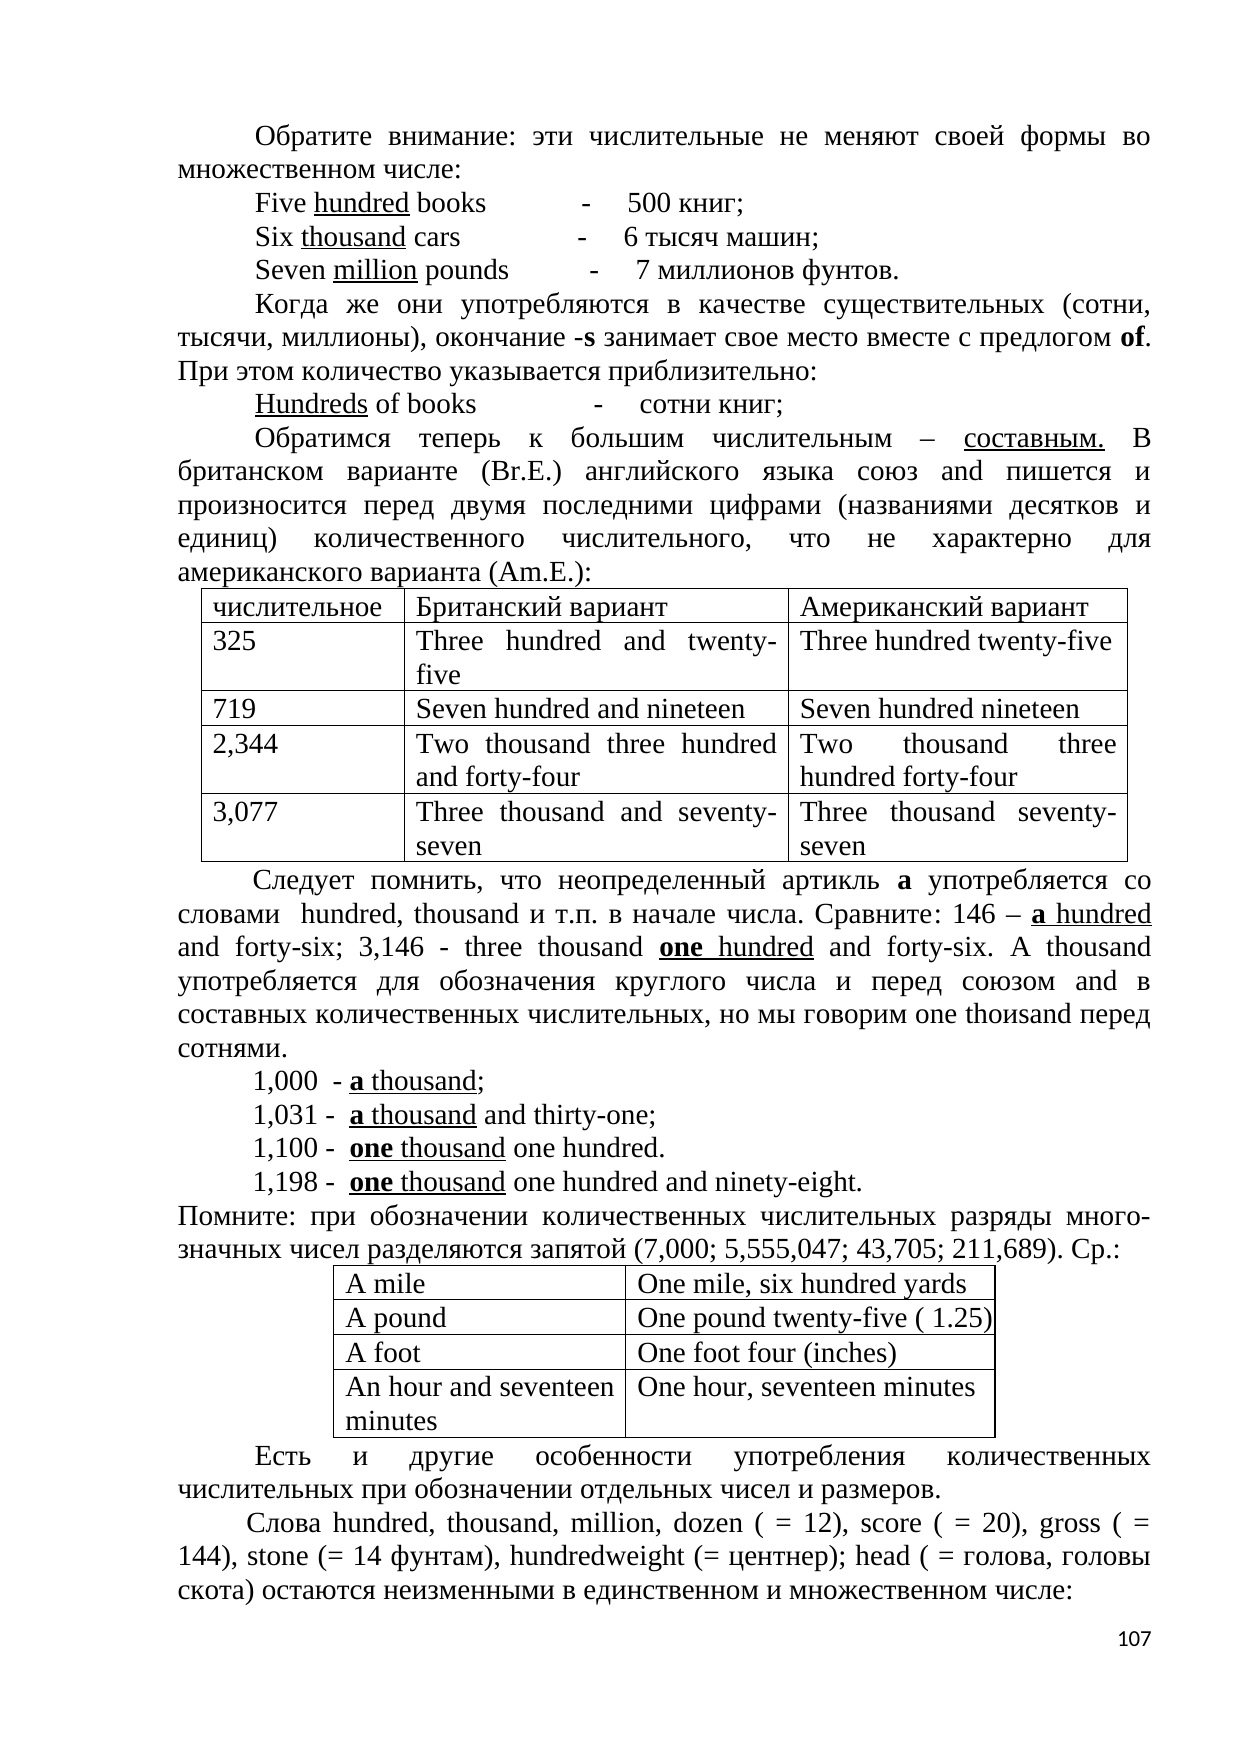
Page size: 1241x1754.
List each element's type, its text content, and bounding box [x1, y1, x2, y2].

text Five hundred books - 500 книг; [177, 185, 1152, 219]
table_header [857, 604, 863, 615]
text 1,000 - a thousand; [177, 1063, 1152, 1097]
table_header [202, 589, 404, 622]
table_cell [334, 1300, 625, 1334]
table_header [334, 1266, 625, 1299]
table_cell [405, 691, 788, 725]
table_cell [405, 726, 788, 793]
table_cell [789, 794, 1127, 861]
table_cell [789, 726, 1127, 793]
text Обратите внимание: эти числительные не меняют своей формы во множественном числе: [177, 118, 1152, 185]
text Seven million pounds - 7 миллионов фунтов. [177, 252, 1152, 286]
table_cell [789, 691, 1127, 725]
text Помните: при обозначении количественных числительных разряды много-значных чисел разделяются запятой (7,000; 5,555,047; 43,705; 211,689). Ср.: [177, 1198, 1152, 1265]
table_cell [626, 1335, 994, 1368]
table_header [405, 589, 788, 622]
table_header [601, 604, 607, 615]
text 1,198 - one thousand one hundred and ninety-eight. [186, 1164, 1152, 1198]
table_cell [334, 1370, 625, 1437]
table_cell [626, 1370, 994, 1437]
text 1,031 - a thousand and thirty-one; [186, 1097, 1152, 1131]
text Когда же они употребляются в качестве существительных (сотни, тысячи, миллионы), окончание -s занимает свое место вместе с предлогом of. При этом количество указывается приблизительно: [177, 286, 1152, 386]
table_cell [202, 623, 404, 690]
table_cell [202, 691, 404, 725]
text 1,100 - one thousand one hundred. [186, 1131, 1152, 1164]
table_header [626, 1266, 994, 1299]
text Обратимся теперь к большим числительным – составным. В британском варианте (Br.E.) английского языка союз and пишется и произносится перед двумя последними цифрами (названиями десятков и единиц) количественного числительного, что не характерно для американского варианта (Am.E.): [177, 420, 1152, 588]
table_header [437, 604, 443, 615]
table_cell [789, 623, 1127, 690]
text Six thousand cars - 6 тысяч машин; [177, 219, 1152, 252]
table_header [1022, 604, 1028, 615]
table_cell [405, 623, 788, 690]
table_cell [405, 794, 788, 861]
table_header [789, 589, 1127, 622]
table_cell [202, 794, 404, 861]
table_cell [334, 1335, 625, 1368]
text Есть и другие особенности употребления количественных числительных при обозначении отдельных чисел и размеров. [177, 1438, 1152, 1505]
text Следует помнить, что неопределенный артикль а употребляется со словами hundred, thousand и т.п. в начале числа. Сравните: 146 – a hundred and forty-six; 3,146 - three thousand one hundred and forty-six. A thousаnd употребляется для обозначения круглого числа и перед союзом and в составных количественных числительных, но мы говорим one thоиsand перед сотнями. [177, 862, 1152, 1063]
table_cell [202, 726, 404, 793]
text Hundreds of books - сотни книг; [177, 386, 1152, 420]
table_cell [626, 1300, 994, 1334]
text Слова hundred, thousand, million, dozen ( = 12), score ( = 20), gross ( = 144), stone (= 14 фунтам), hundredweight (= центнер); head ( = голова, головы скота) остаются неизменными в единственном и множественном числе: [177, 1505, 1152, 1605]
